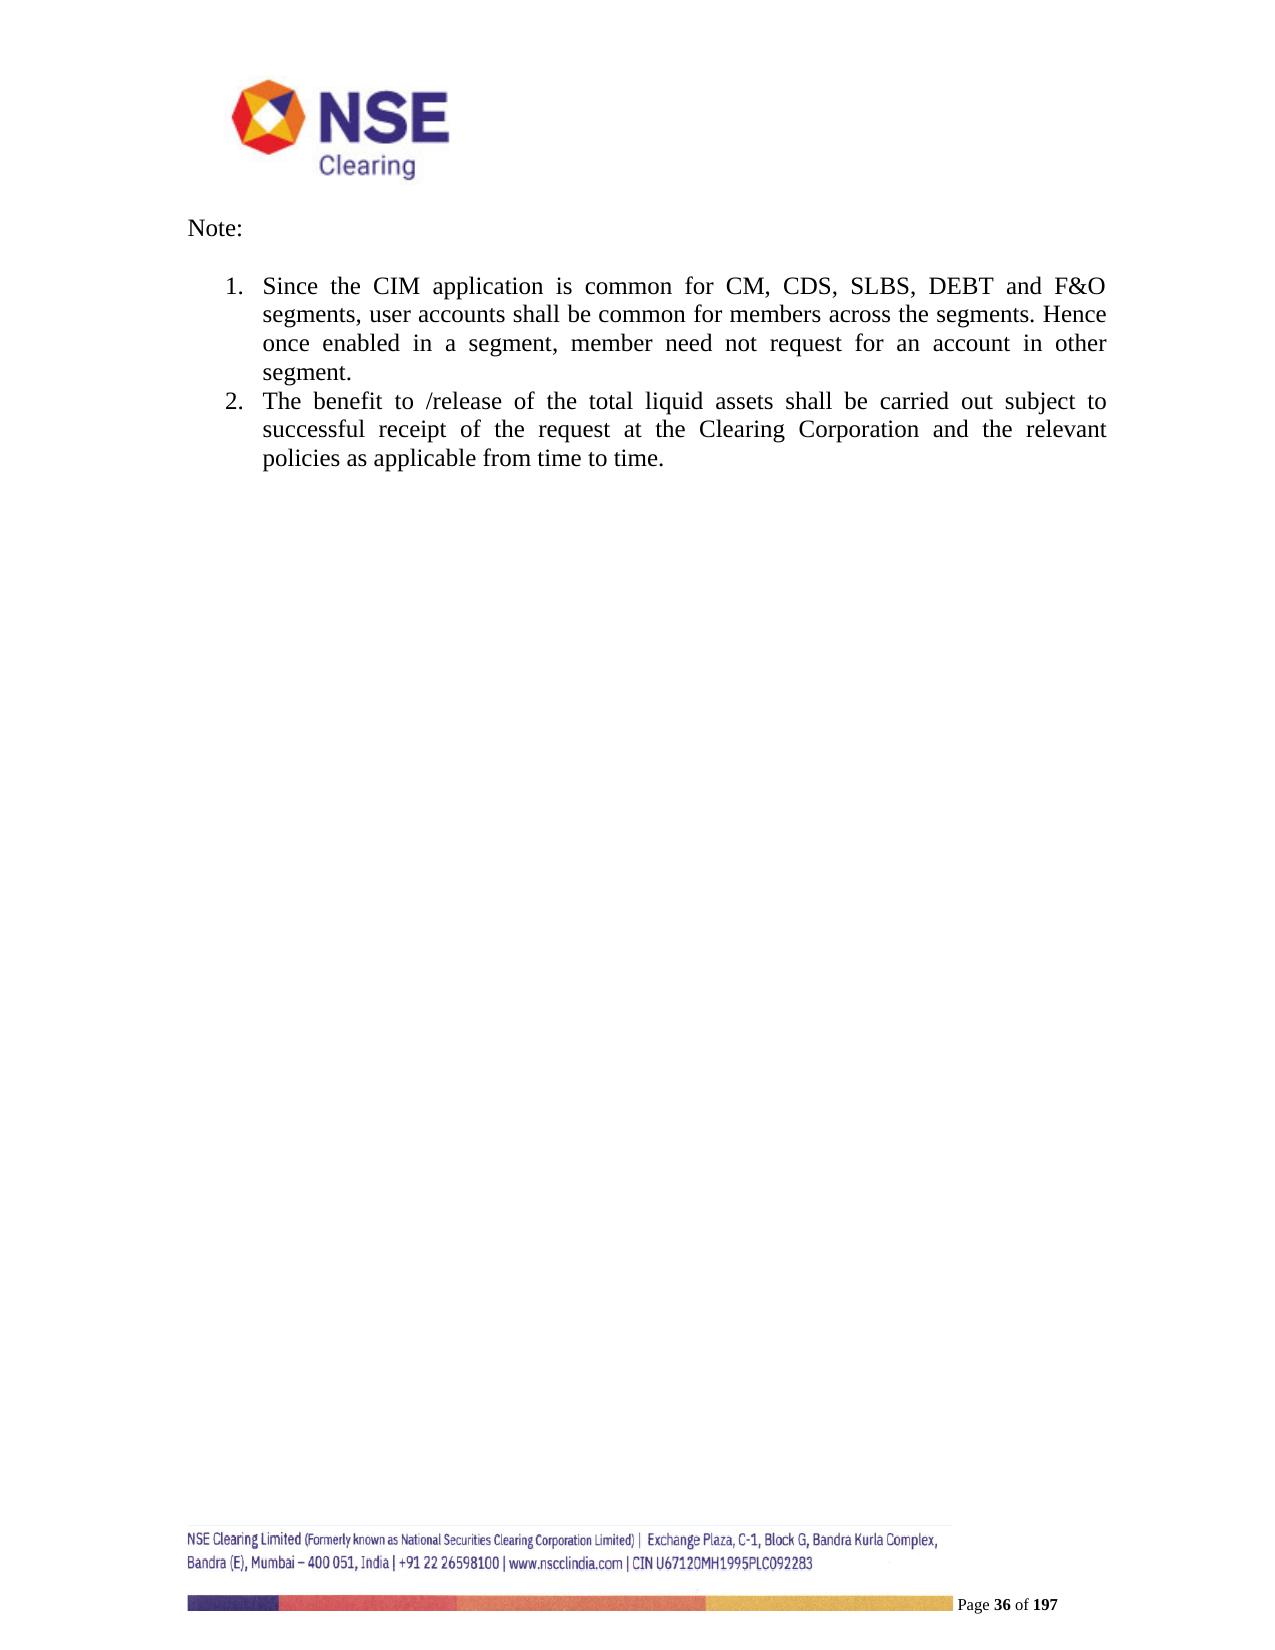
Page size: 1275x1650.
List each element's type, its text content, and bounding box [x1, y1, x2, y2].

picture [187, 1525, 954, 1611]
list The benefit to /release of the total liquid assets shall be carried out subject to successful receipt of the request at the Clearing Corporation and the relevant policies as applicable from time to time. [225, 386, 1107, 472]
text Note: [187, 213, 1107, 242]
picture [187, 75, 493, 185]
list Since the CIM application is common for CM, CDS, SLBS, DEBT and F&O segments, user accounts shall be common for members across the segments. Hence once enabled in a segment, member need not request for an account in other segment. [225, 271, 1107, 386]
